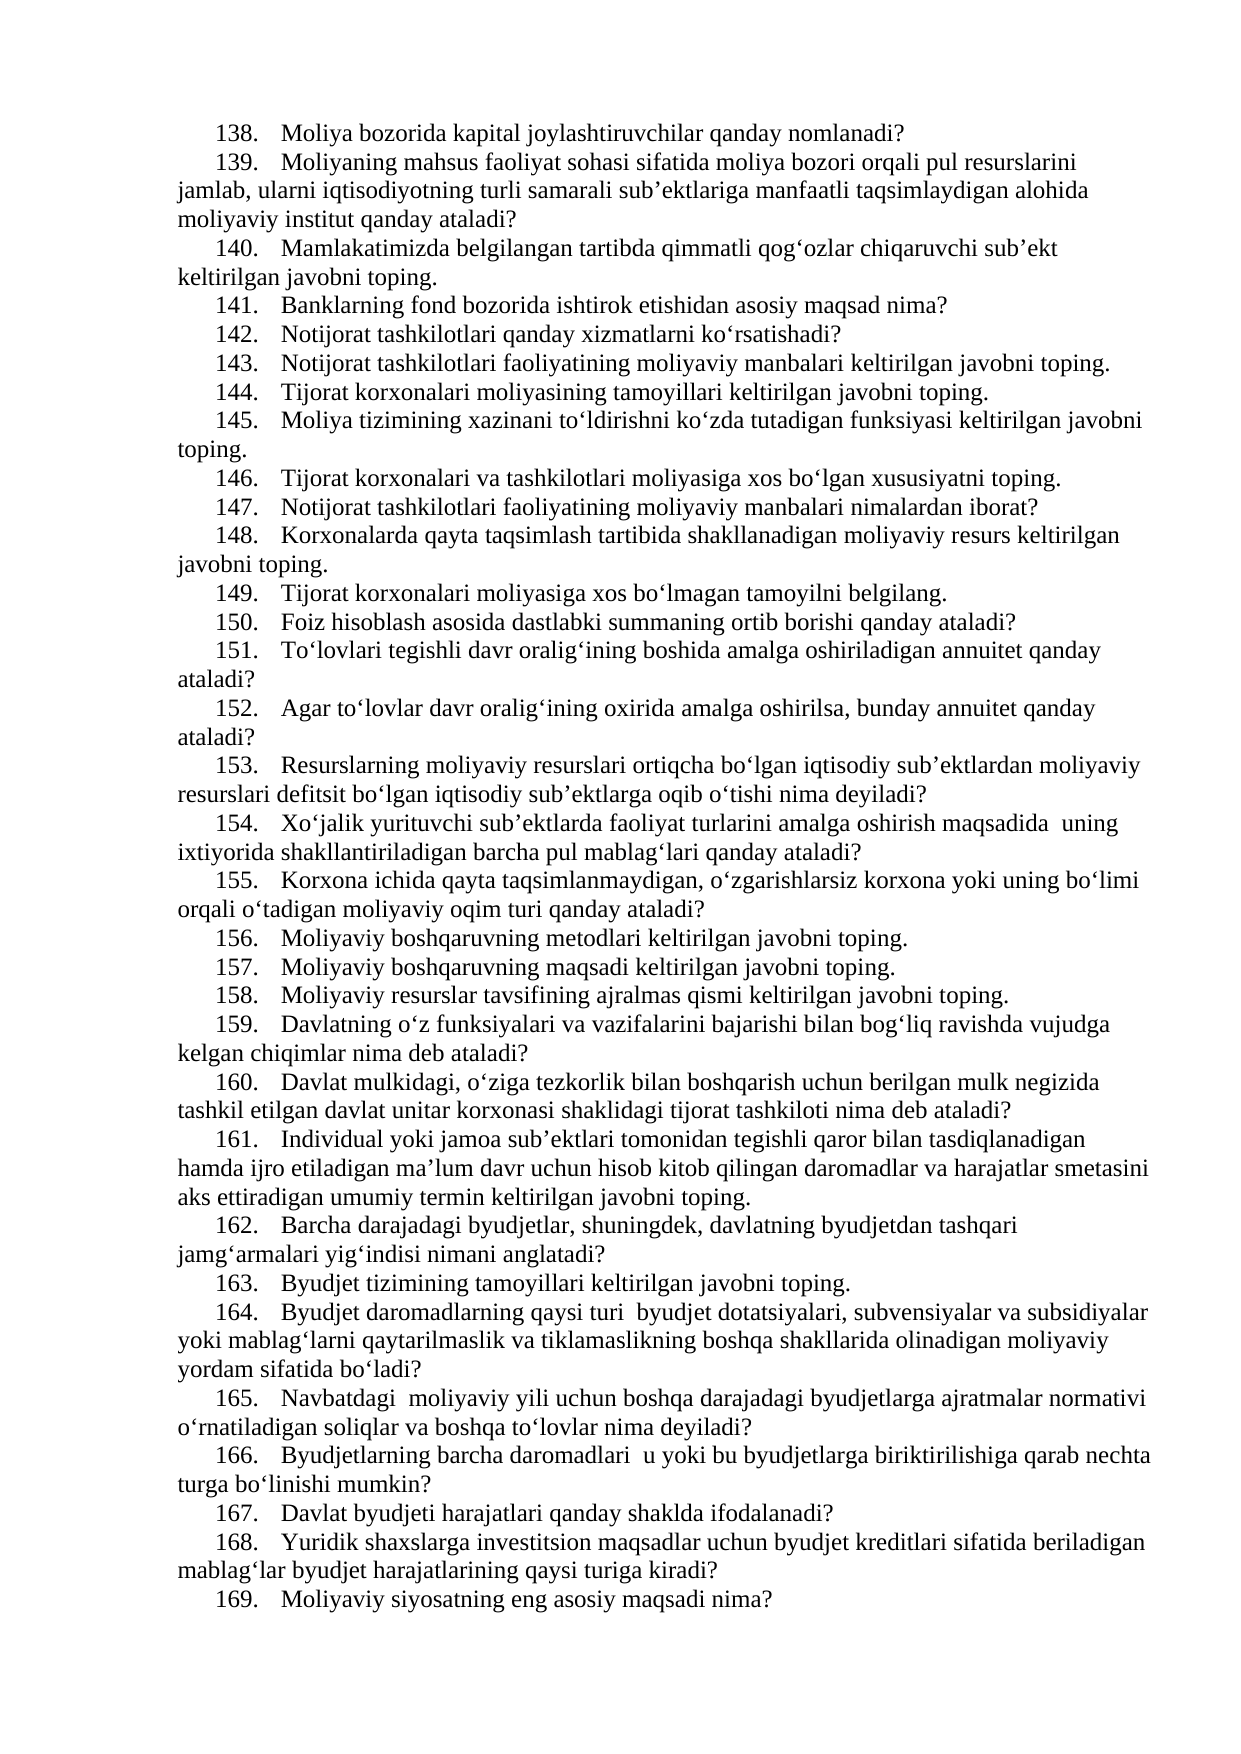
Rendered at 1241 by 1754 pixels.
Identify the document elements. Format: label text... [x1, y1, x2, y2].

list Mamlakatimizda belgilangan tartibda qimmatli qog‘ozlar chiqaruvchi sub’ekt keltirilgan javobni toping. [177, 233, 1152, 291]
list Barcha darajadagi byudjetlar, shuningdek, davlatning byudjetdan tashqari jamg‘armalari yig‘indisi nimani anglatadi? [177, 1211, 1152, 1268]
list Notijorat tashkilotlari faoliyatining moliyaviy manbalari keltirilgan javobni toping. [177, 348, 1152, 377]
list Tijorat korxonalari moliyasiga xos bo‘lmagan tamoyilni belgilang. [177, 578, 1152, 607]
list Navbatdagi moliyaviy yili uchun boshqa darajadagi byudjetlarga ajratmalar normativi o‘rnatiladigan soliqlar va boshqa to‘lovlar nima deyiladi? [177, 1383, 1152, 1441]
list Notijorat tashkilotlari faoliyatining moliyaviy manbalari nimalardan iborat? [177, 492, 1152, 521]
list Notijorat tashkilotlari qanday xizmatlarni ko‘rsatishadi? [177, 319, 1152, 348]
list Moliya bozorida kapital joylashtiruvchilar qanday nomlanadi? [177, 118, 1152, 147]
list Byudjetlarning barcha daromadlari u yoki bu byudjetlarga biriktirilishiga qarab nechta turga bo‘linishi mumkin? [177, 1441, 1152, 1498]
list Davlat byudjeti harajatlari qanday shaklda ifodalanadi? [177, 1498, 1152, 1527]
list Xo‘jalik yurituvchi sub’ektlarda faoliyat turlarini amalga oshirish maqsadida uning ixtiyorida shakllantiriladigan barcha pul mablag‘lari qanday ataladi? [177, 808, 1152, 866]
list Davlat mulkidagi, o‘ziga tezkorlik bilan boshqarish uchun berilgan mulk negizida tashkil etilgan davlat unitar korxonasi shaklidagi tijorat tashkiloti nima deb ataladi? [177, 1067, 1152, 1124]
list Moliyaviy siyosatning eng asosiy maqsadi nima? [177, 1584, 1152, 1613]
list Moliyaviy resurslar tavsifining ajralmas qismi keltirilgan javobni toping. [177, 981, 1152, 1009]
list Yuridik shaxslarga investitsion maqsadlar uchun byudjet kreditlari sifatida beriladigan mablag‘lar byudjet harajatlarining qaysi turiga kiradi? [177, 1527, 1152, 1584]
list Korxonalarda qayta taqsimlash tartibida shakllanadigan moliyaviy resurs keltirilgan javobni toping. [177, 521, 1152, 578]
list Korxona ichida qayta taqsimlanmaydigan, o‘zgarishlarsiz korxona yoki uning bo‘limi orqali o‘tadigan moliyaviy oqim turi qanday ataladi? [177, 866, 1152, 923]
list Moliyaning mahsus faoliyat sohasi sifatida moliya bozori orqali pul resurslarini jamlab, ularni iqtisodiyotning turli samarali sub’ektlariga manfaatli taqsimlaydigan alohida moliyaviy institut qanday ataladi? [177, 147, 1152, 233]
list Tijorat korxonalari va tashkilotlari moliyasiga xos bo‘lgan xususiyatni toping. [177, 463, 1152, 492]
list To‘lovlari tegishli davr oralig‘ining boshida amalga oshiriladigan annuitet qanday ataladi? [177, 636, 1152, 693]
list Resurslarning moliyaviy resurslari ortiqcha bo‘lgan iqtisodiy sub’ektlardan moliyaviy resurslari defitsit bo‘lgan iqtisodiy sub’ektlarga oqib o‘tishi nima deyiladi? [177, 751, 1152, 808]
list Davlatning o‘z funksiyalari va vazifalarini bajarishi bilan bog‘liq ravishda vujudga kelgan chiqimlar nima deb ataladi? [177, 1009, 1152, 1067]
list Moliyaviy boshqaruvning maqsadi keltirilgan javobni toping. [177, 952, 1152, 981]
list Byudjet daromadlarning qaysi turi byudjet dotatsiyalari, subvensiyalar va subsidiyalar yoki mablag‘larni qaytarilmaslik va tiklamaslikning boshqa shakllarida olinadigan moliyaviy yordam sifatida bo‘ladi? [177, 1297, 1152, 1383]
list Foiz hisoblash asosida dastlabki summaning ortib borishi qanday ataladi? [177, 607, 1152, 636]
list Agar to‘lovlar davr oralig‘ining oxirida amalga oshirilsa, bunday annuitet qanday ataladi? [177, 693, 1152, 751]
list Moliyaviy boshqaruvning metodlari keltirilgan javobni toping. [177, 923, 1152, 952]
list Byudjet tizimining tamoyillari keltirilgan javobni toping. [177, 1268, 1152, 1297]
list Banklarning fond bozorida ishtirok etishidan asosiy maqsad nima? [177, 291, 1152, 319]
list Individual yoki jamoa sub’ektlari tomonidan tegishli qaror bilan tasdiqlanadigan hamda ijro etiladigan ma’lum davr uchun hisob kitob qilingan daromadlar va harajatlar smetasini aks ettiradigan umumiy termin keltirilgan javobni toping. [177, 1124, 1152, 1211]
list Tijorat korxonalari moliyasining tamoyillari keltirilgan javobni toping. [177, 377, 1152, 406]
list Moliya tizimining xazinani to‘ldirishni ko‘zda tutadigan funksiyasi keltirilgan javobni toping. [177, 406, 1152, 463]
